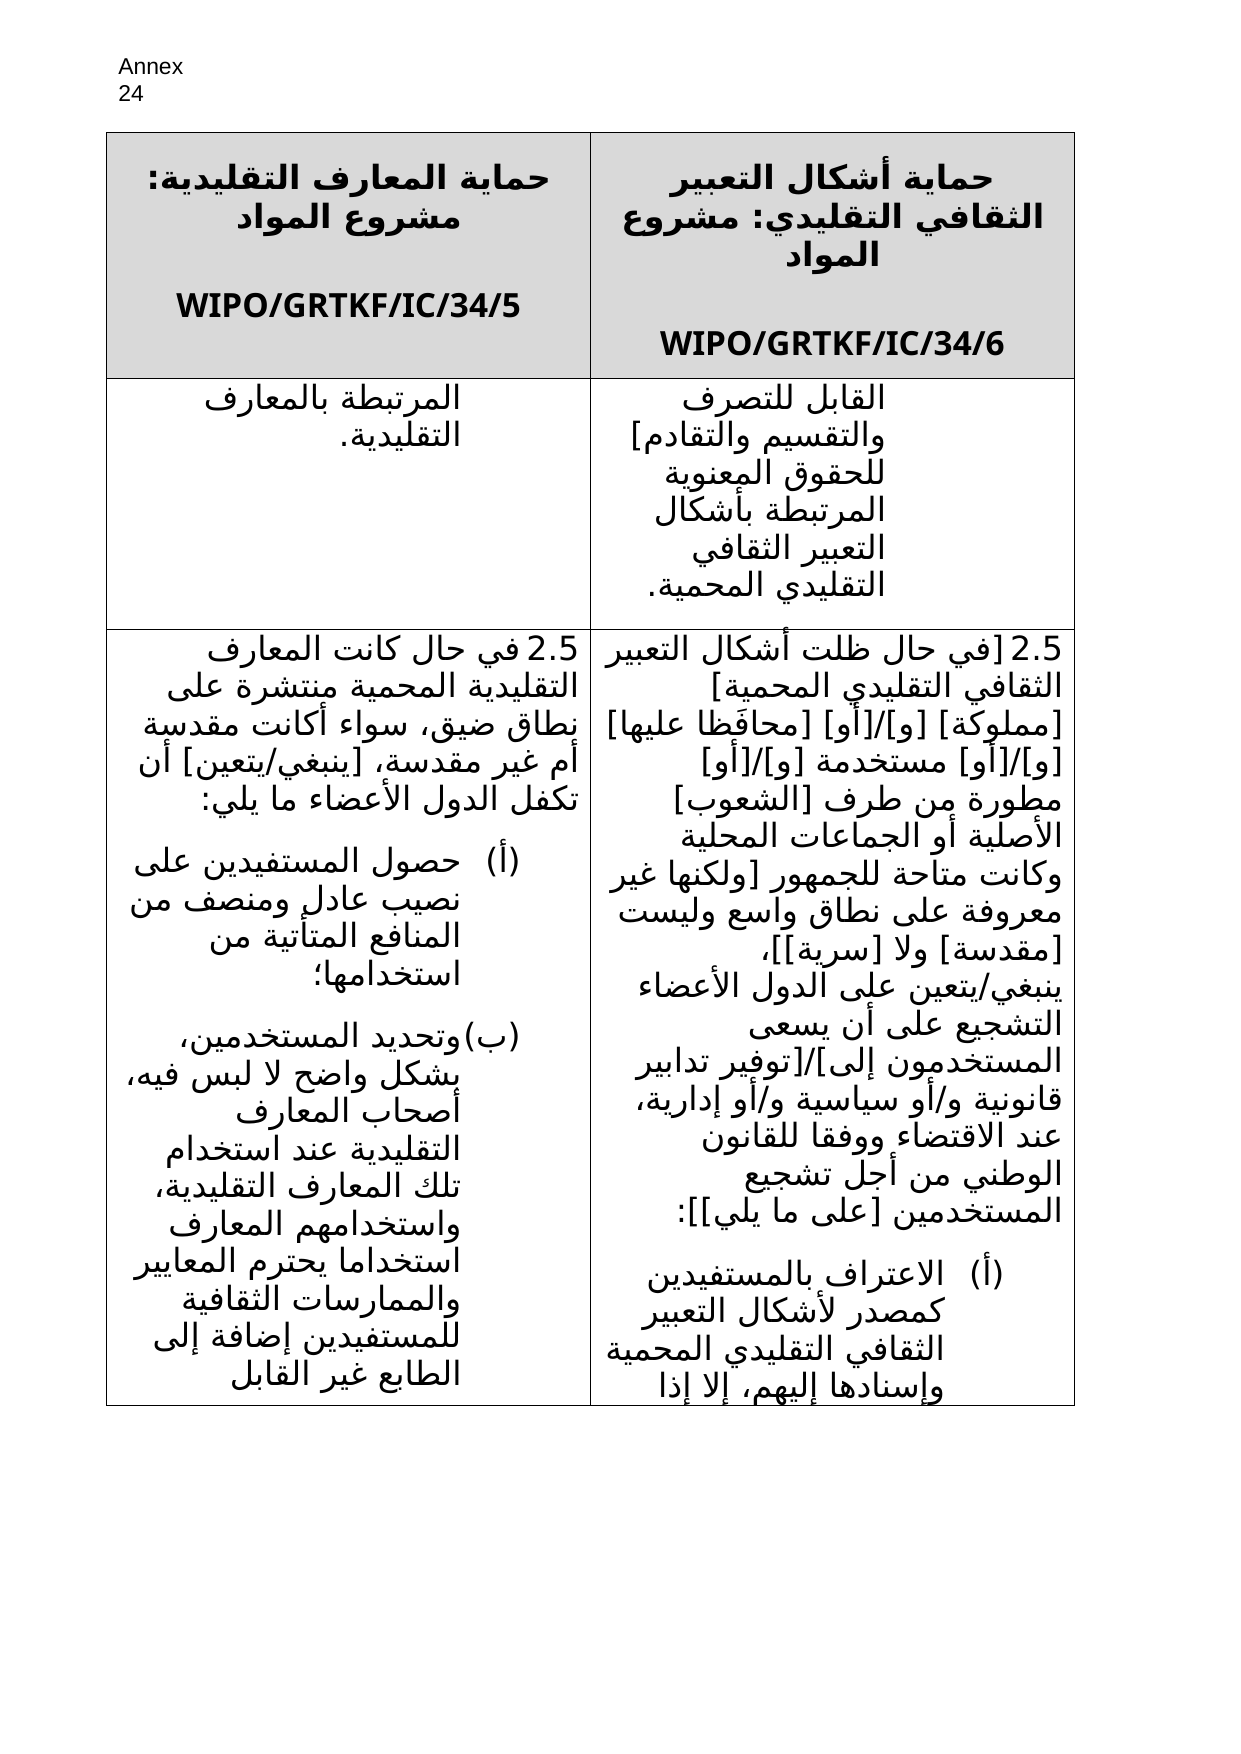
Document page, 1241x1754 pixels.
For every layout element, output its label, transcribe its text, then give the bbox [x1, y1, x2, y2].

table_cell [591, 379, 1074, 629]
table_header حماية أشكال التعبير الثقافي التقليدي: مشروع المواد WIPO/GRTKF/IC/34/6 [591, 133, 1074, 378]
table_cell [107, 379, 590, 629]
table_header حماية المعارف التقليدية: مشروع المواد WIPO/GRTKF/IC/34/5 [107, 133, 590, 378]
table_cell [107, 630, 590, 1405]
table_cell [591, 630, 1074, 1405]
